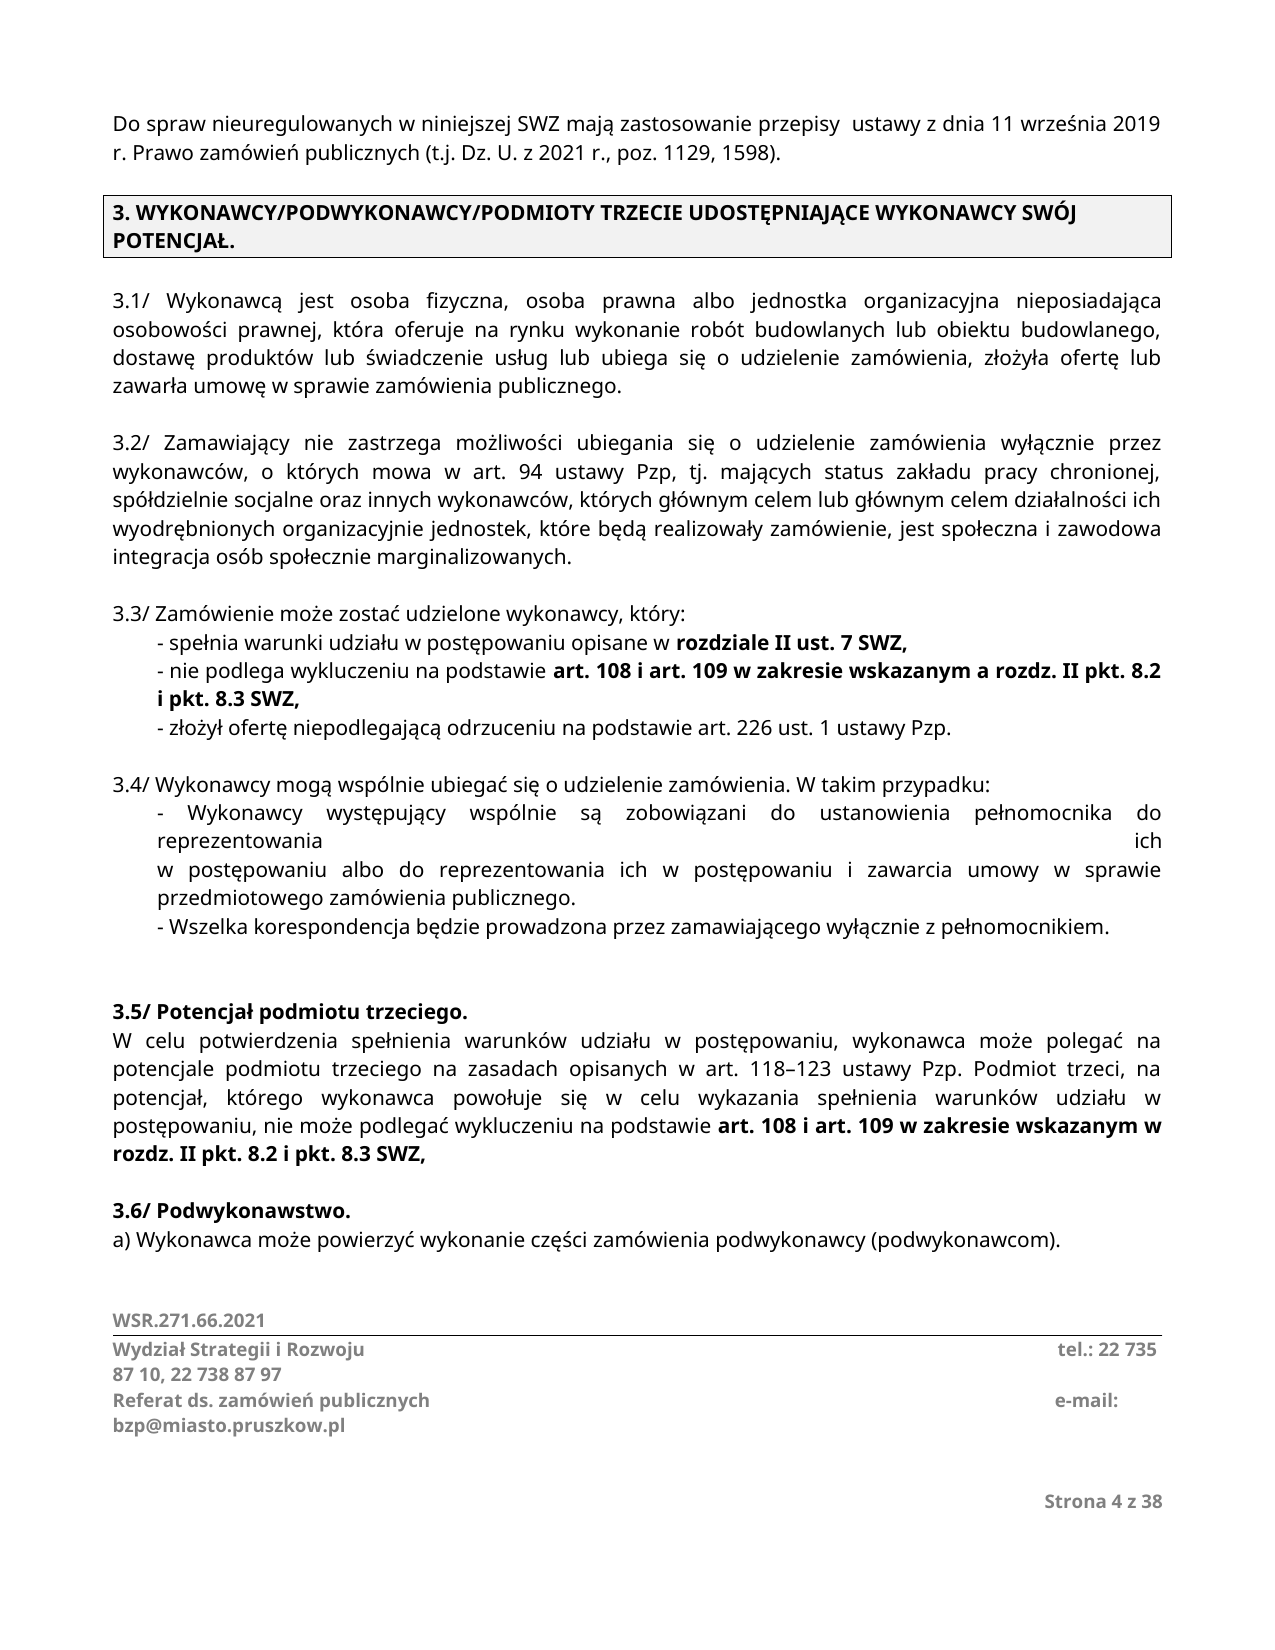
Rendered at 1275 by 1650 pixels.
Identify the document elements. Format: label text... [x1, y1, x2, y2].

text 3.3/ Zamówienie może zostać udzielone wykonawcy, który: [112, 599, 1162, 628]
text - nie podlega wykluczeniu na podstawie art. 108 i art. 109 w zakresie wskazanym a rozdz. II pkt. 8.2 i pkt. 8.3 SWZ, [157, 656, 1162, 713]
text - spełnia warunki udziału w postępowaniu opisane w rozdziale II ust. 7 SWZ, [157, 628, 1162, 656]
text 3.1/ Wykonawcą jest osoba fizyczna, osoba prawna albo jednostka organizacyjna nieposiadająca osobowości prawnej, która oferuje na rynku wykonanie robót budowlanych lub obiektu budowlanego, dostawę produktów lub świadczenie usług lub ubiega się o udzielenie zamówienia, złożyła ofertę lub zawarła umowę w sprawie zamówienia publicznego. [112, 286, 1162, 400]
text 3.5/ Potencjał podmiotu trzeciego. [112, 997, 1162, 1026]
text W celu potwierdzenia spełnienia warunków udziału w postępowaniu, wykonawca może polegać na potencjale podmiotu trzeciego na zasadach opisanych w art. 118–123 ustawy Pzp. Podmiot trzeci, na potencjał, którego wykonawca powołuje się w celu wykazania spełnienia warunków udziału w postępowaniu, nie może podlegać wykluczeniu na podstawie art. 108 i art. 109 w zakresie wskazanym w rozdz. II pkt. 8.2 i pkt. 8.3 SWZ, [112, 1026, 1162, 1168]
text 3. WYKONAWCY/PODWYKONAWCY/PODMIOTY TRZECIE UDOSTĘPNIAJĄCE WYKONAWCY SWÓJ POTENCJAŁ. [104, 196, 1171, 257]
text - Wszelka korespondencja będzie prowadzona przez zamawiającego wyłącznie z pełnomocnikiem. [157, 912, 1162, 940]
text - złożył ofertę niepodlegającą odrzuceniu na podstawie art. 226 ust. 1 ustawy Pzp. [157, 713, 1162, 741]
text Do spraw nieuregulowanych w niniejszej SWZ mają zastosowanie przepisy ustawy z dnia 11 września 2019 r. Prawo zamówień publicznych (t.j. Dz. U. z 2021 r., poz. 1129, 1598). [112, 109, 1162, 166]
text a) Wykonawca może powierzyć wykonanie części zamówienia podwykonawcy (podwykonawcom). [112, 1225, 1162, 1253]
text 3.2/ Zamawiający nie zastrzega możliwości ubiegania się o udzielenie zamówienia wyłącznie przez wykonawców, o których mowa w art. 94 ustawy Pzp, tj. mających status zakładu pracy chronionej, spółdzielnie socjalne oraz innych wykonawców, których głównym celem lub głównym celem działalności ich wyodrębnionych organizacyjnie jednostek, które będą realizowały zamówienie, jest społeczna i zawodowa integracja osób społecznie marginalizowanych. [112, 428, 1162, 571]
text - Wykonawcy występujący wspólnie są zobowiązani do ustanowienia pełnomocnika do reprezentowania ich w postępowaniu albo do reprezentowania ich w postępowaniu i zawarcia umowy w sprawie przedmiotowego zamówienia publicznego. [157, 798, 1162, 912]
text 3.4/ Wykonawcy mogą wspólnie ubiegać się o udzielenie zamówienia. W takim przypadku: [112, 770, 1162, 798]
text 3.6/ Podwykonawstwo. [112, 1196, 1162, 1225]
